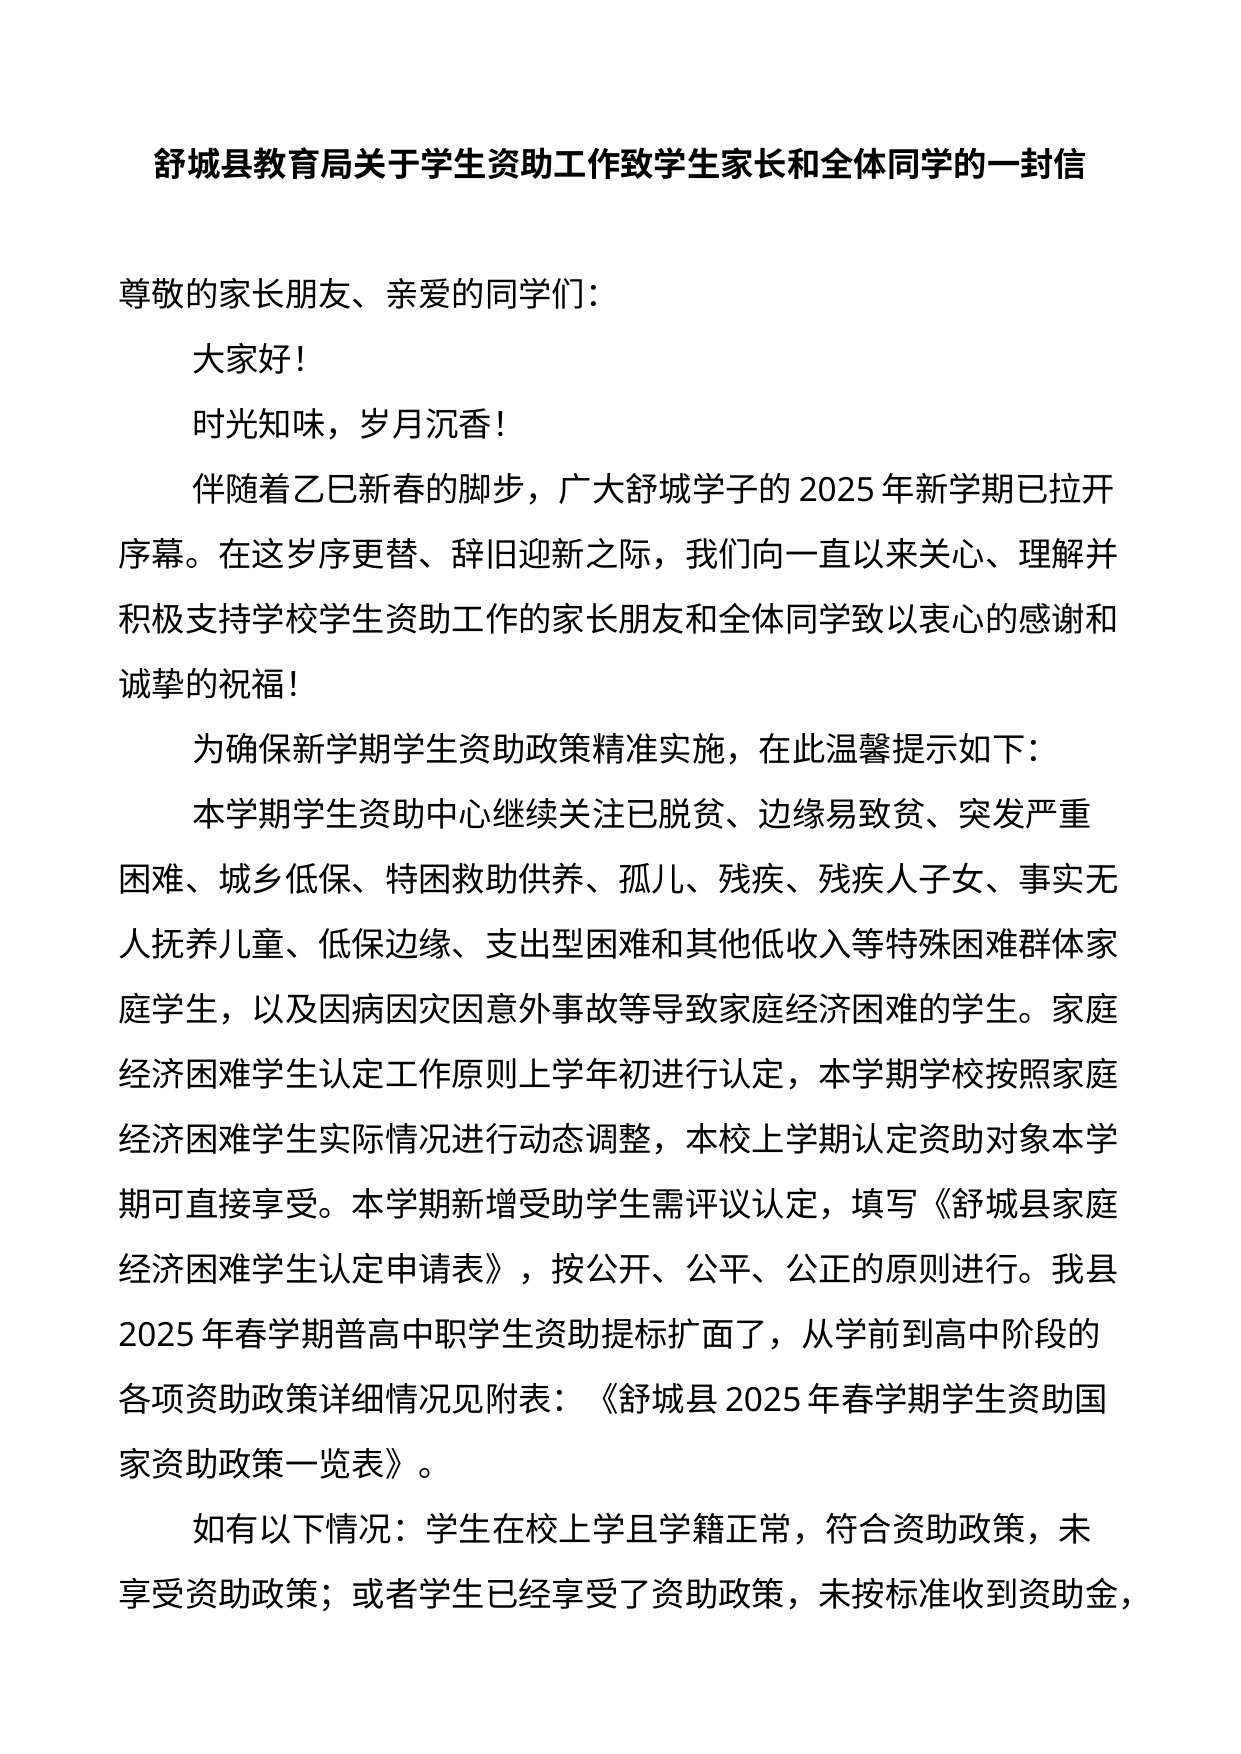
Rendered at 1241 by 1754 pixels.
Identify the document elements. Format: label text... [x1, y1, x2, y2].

text 为确保新学期学生资助政策精准实施，在此温馨提示如下： [118, 714, 1122, 779]
text 大家好！ [118, 324, 1122, 389]
text 本学期学生资助中心继续关注已脱贫、边缘易致贫、突发严重困难、城乡低保、特困救助供养、孤儿、残疾、残疾人子女、事实无人抚养儿童、低保边缘、支出型困难和其他低收入等特殊困难群体家庭学生，以及因病因灾因意外事故等导致家庭经济困难的学生。家庭经济困难学生认定工作原则上学年初进行认定，本学期学校按照家庭经济困难学生实际情况进行动态调整，本校上学期认定资助对象本学期可直接享受。本学期新增受助学生需评议认定，填写《舒城县家庭经济困难学生认定申请表》，按公开、公平、公正的原则进行。我县2025年春学期普高中职学生资助提标扩面了，从学前到高中阶段的各项资助政策详细情况见附表：《舒城县2025年春学期学生资助国家资助政策一览表》。 [118, 779, 1122, 1494]
text 伴随着乙巳新春的脚步，广大舒城学子的2025年新学期已拉开序幕。在这岁序更替、辞旧迎新之际，我们向一直以来关心、理解并积极支持学校学生资助工作的家长朋友和全体同学致以衷心的感谢和诚挚的祝福！ [118, 454, 1122, 714]
text 时光知味，岁月沉香！ [118, 389, 1122, 454]
text 尊敬的家长朋友、亲爱的同学们： [118, 259, 1122, 324]
text 舒城县教育局关于学生资助工作致学生家长和全体同学的一封信 [118, 129, 1122, 194]
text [118, 1494, 1122, 1624]
